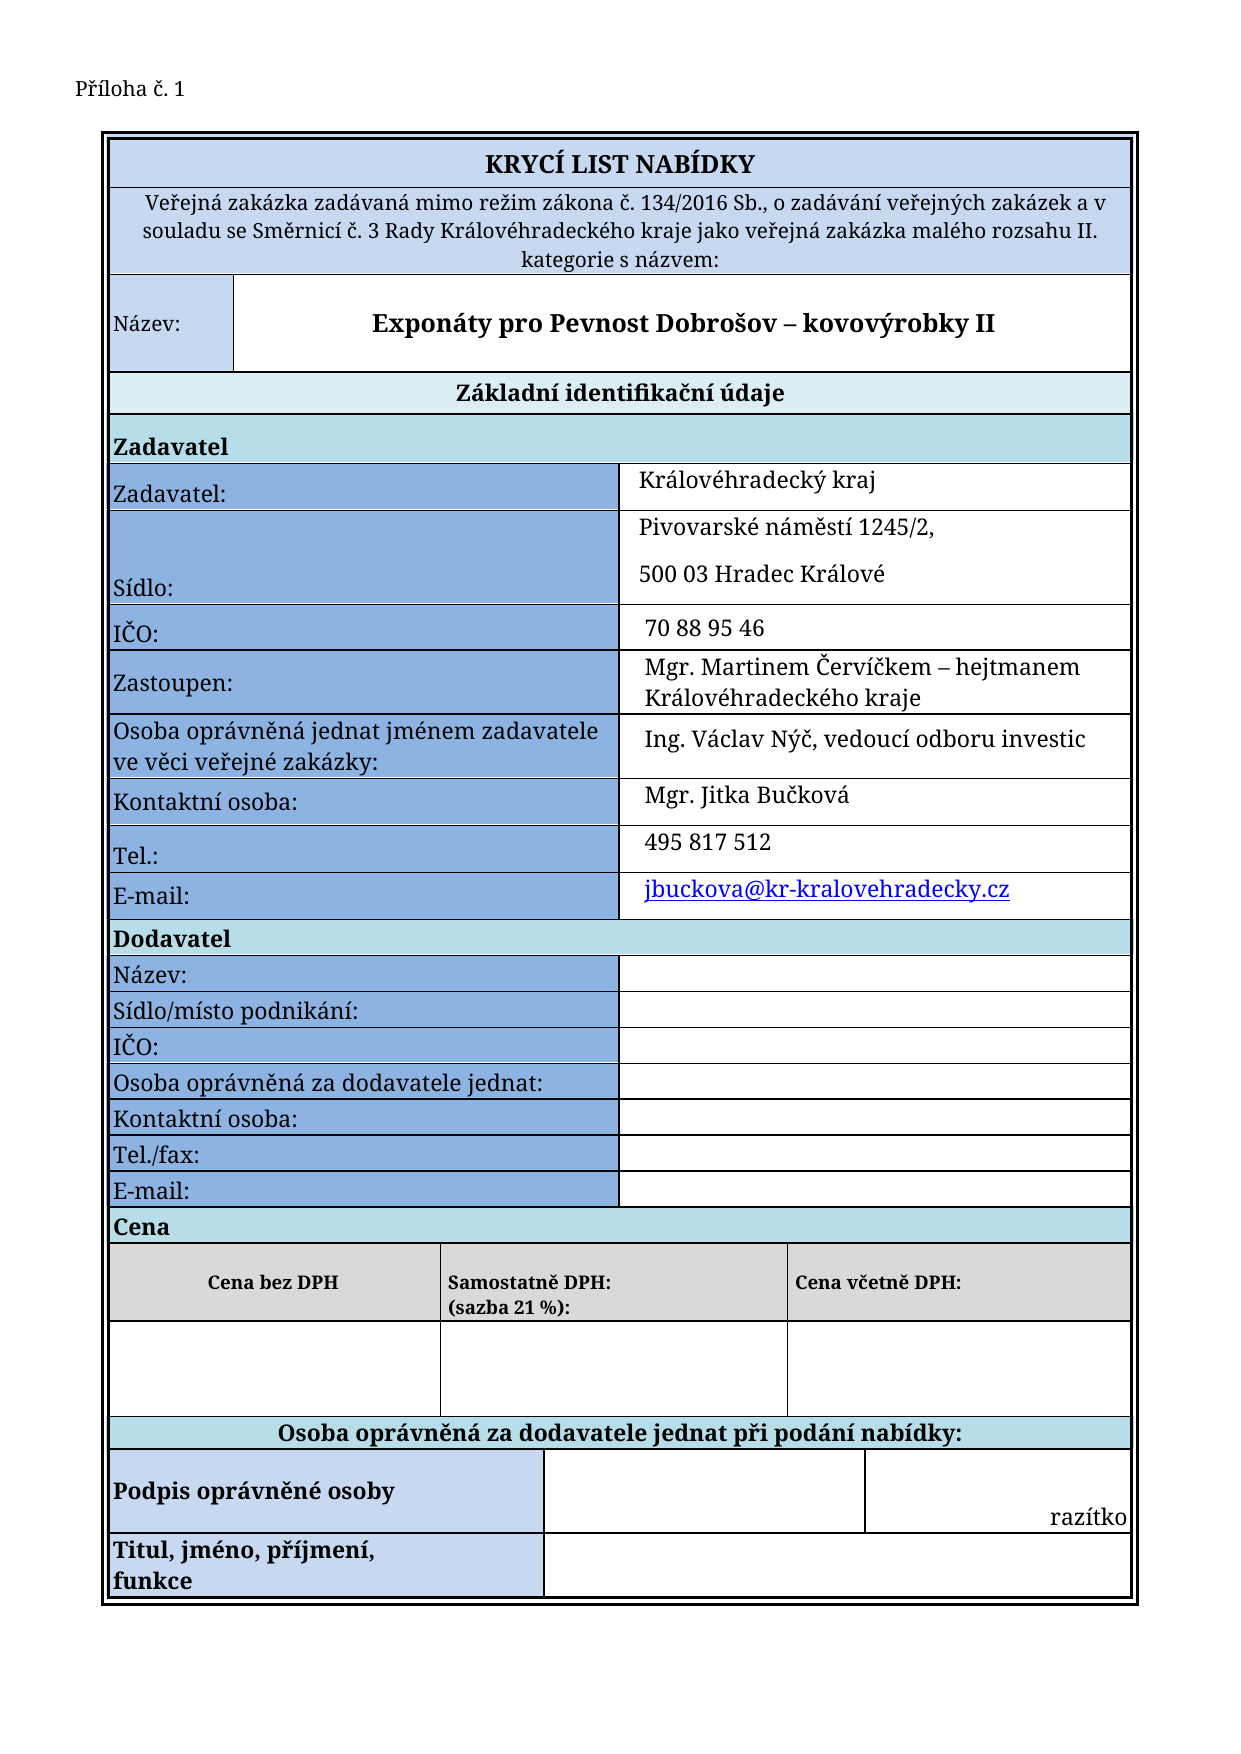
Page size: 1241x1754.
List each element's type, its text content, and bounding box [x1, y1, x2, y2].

table_cell [620, 1028, 1130, 1062]
table_cell 495 817 512 [620, 826, 1130, 872]
table_cell Sídlo: [110, 511, 618, 603]
table_cell [545, 1450, 864, 1532]
table_cell Cena bez DPH [110, 1244, 440, 1320]
table_cell [545, 1534, 1130, 1596]
table_cell Titul, jméno, příjmení, funkce [110, 1534, 543, 1596]
table_cell [620, 992, 1130, 1026]
table_cell Mgr. Martinem Červíčkem – hejtmanem Královéhradeckého kraje [620, 651, 1130, 713]
table_cell Podpis oprávněné osoby [110, 1450, 543, 1532]
table_cell Cena [110, 1208, 1130, 1242]
table_cell [441, 1322, 787, 1416]
table_cell jbuckova@kr-kralovehradecky.cz [620, 873, 1130, 919]
table_cell [620, 1136, 1130, 1170]
table_cell Pivovarské náměstí 1245/2, 500 03 Hradec Králové [620, 511, 1130, 603]
table_cell Osoba oprávněná jednat jménem zadavatele ve věci veřejné zakázky: [110, 715, 618, 777]
table_cell Dodavatel [110, 920, 1130, 954]
table_cell Tel.: [110, 826, 618, 872]
table_cell [620, 1172, 1130, 1206]
table_cell Osoba oprávněná za dodavatele jednat při podání nabídky: [110, 1417, 1130, 1448]
table_cell Královéhradecký kraj [620, 464, 1130, 509]
table_cell Exponáty pro Pevnost Dobrošov – kovovýrobky II [234, 275, 1130, 371]
table_cell Zadavatel [110, 415, 1130, 462]
table_cell IČO: [110, 1028, 618, 1062]
table_cell IČO: [110, 605, 618, 649]
table_cell Základní identifikační údaje [110, 373, 1130, 413]
table_cell [788, 1322, 1130, 1416]
table_cell E-mail: [110, 1172, 618, 1206]
table_cell razítko [866, 1450, 1130, 1532]
table_cell Zadavatel: [110, 464, 618, 509]
table_cell Mgr. Jitka Bučková [620, 779, 1130, 824]
table_cell Název: [110, 956, 618, 991]
table_cell [620, 1064, 1130, 1098]
table_cell Samostatně DPH: (sazba 21 %): [441, 1244, 787, 1320]
table_cell Kontaktní osoba: [110, 779, 618, 824]
table_cell Ing. Václav Nýč, vedoucí odboru investic [620, 715, 1130, 777]
table_cell [110, 1322, 440, 1416]
table_cell Kontaktní osoba: [110, 1100, 618, 1134]
table_cell Tel./fax: [110, 1136, 618, 1170]
table_header KRYCÍ LIST NABÍDKY [106, 134, 1134, 187]
table_cell E-mail: [110, 873, 618, 919]
table_cell [620, 956, 1130, 991]
table_cell Sídlo/místo podnikání: [110, 992, 618, 1026]
table_cell Veřejná zakázka zadávaná mimo režim zákona č. 134/2016 Sb., o zadávání veřejných zakázek a v souladu se Směrnicí č. 3 Rady Královéhradeckého kraje jako veřejná zakázka malého rozsahu II. kategorie s názvem: [110, 188, 1130, 273]
table_cell [620, 1100, 1130, 1134]
table_cell Název: [110, 275, 233, 371]
table_cell 70 88 95 46 [620, 605, 1130, 649]
table_cell Zastoupen: [110, 651, 618, 713]
table_cell Cena včetně DPH: [788, 1244, 1130, 1320]
table_cell Osoba oprávněná za dodavatele jednat: [110, 1064, 618, 1098]
